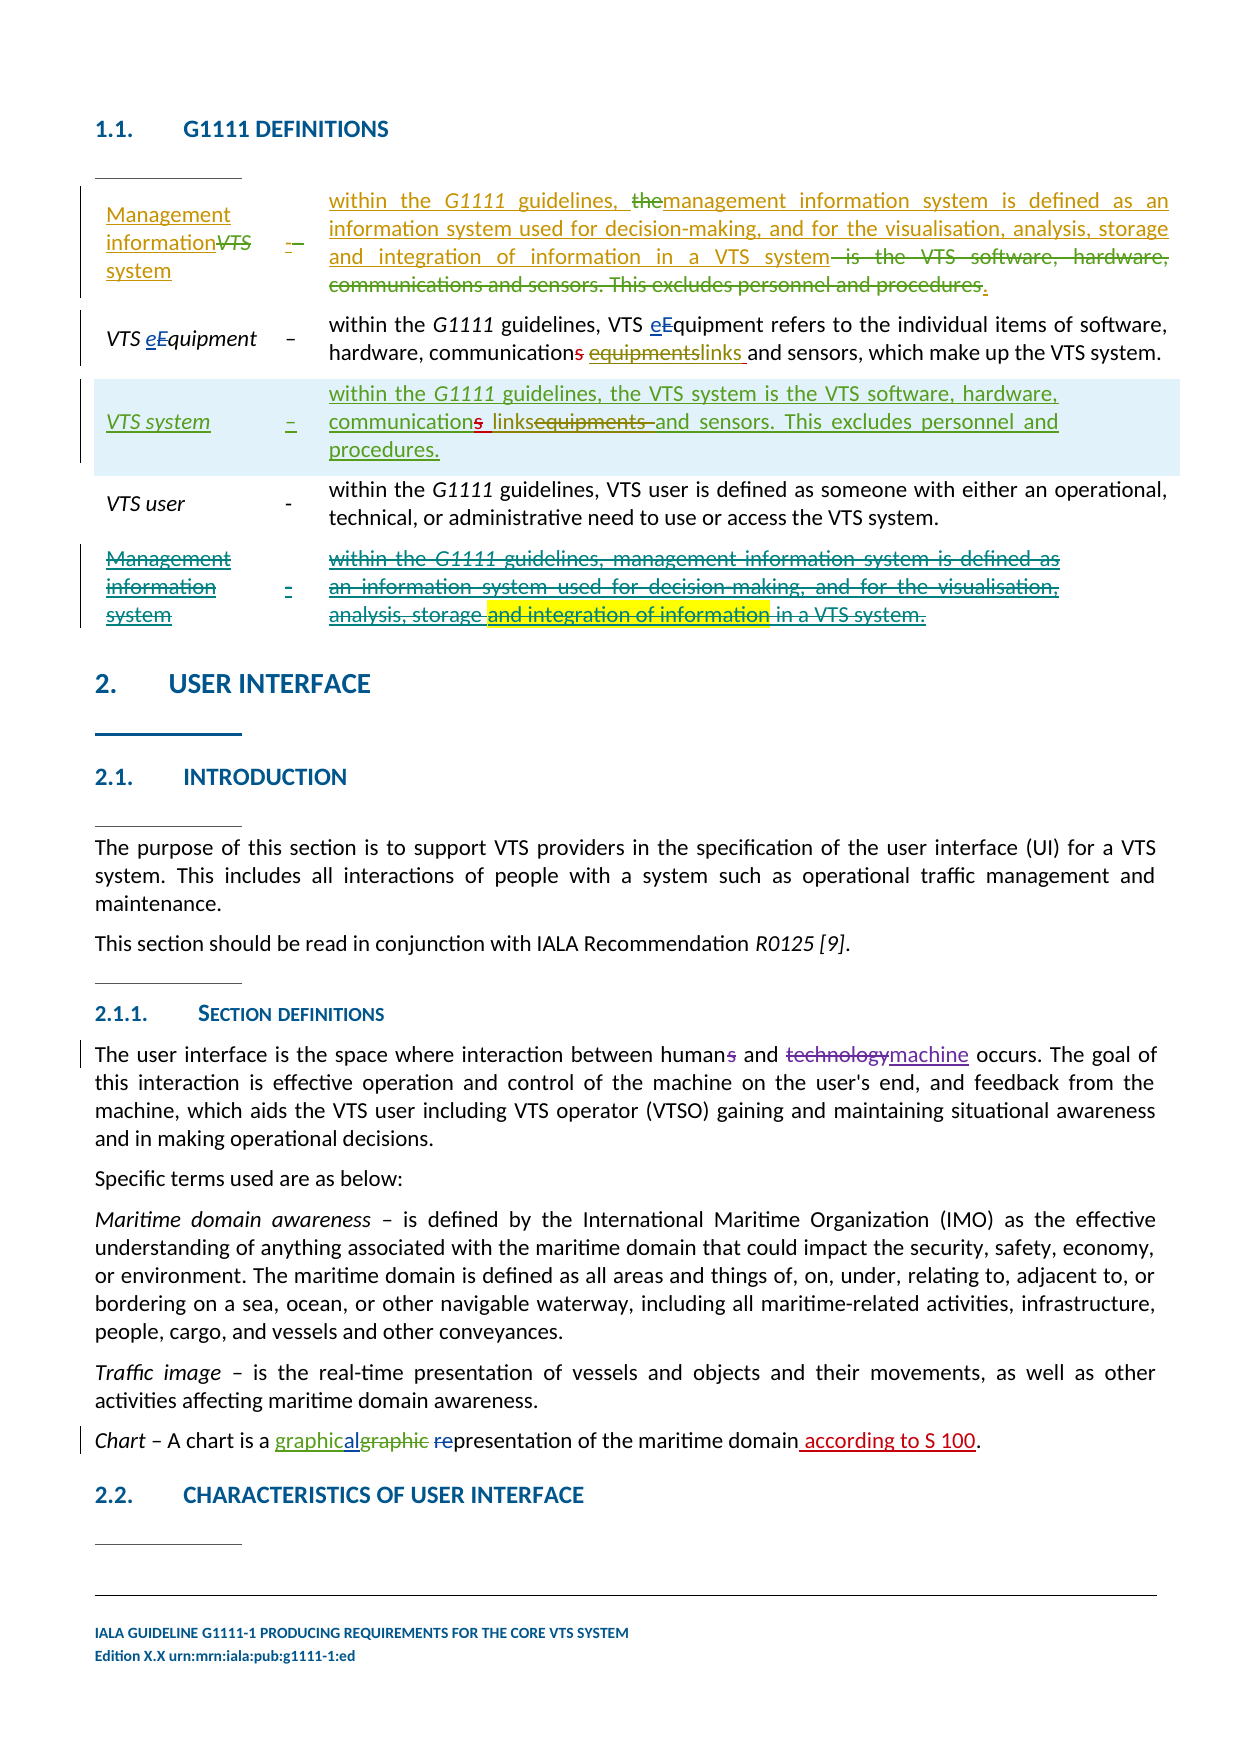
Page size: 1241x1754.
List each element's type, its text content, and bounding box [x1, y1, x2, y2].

text The user interface is the space where interaction between human and occurs. The goal of this interaction is effective operation and control of the machine on the user's end, and feedback from the machine, which aids the VTS user including VTS operator (VTSO) gaining and maintaining situational awareness and in making operational decisions. [94, 1040, 1157, 1152]
table_cell - [274, 476, 317, 544]
table_cell within the G1111 guidelines, VTS quipment refers to the individual items of software, hardware, communication and sensors, which make up the VTS system. [317, 310, 1180, 379]
subtitle G1111 Definitions [94, 114, 1157, 144]
table_cell VTS user [95, 476, 274, 544]
table_cell within the G1111 guidelines, VTS user is defined as someone with either an operational, technical, or administrative need to use or access the VTS system. [317, 476, 1180, 544]
table_cell [274, 544, 317, 641]
text Traffic image – is the real-time presentation of vessels and objects and their movements, as well as other activities affecting maritime domain awareness. [94, 1358, 1157, 1414]
table_header [317, 186, 1180, 310]
subtitle Characteristics of User Interface [94, 1479, 1157, 1510]
subtitle User Interface [94, 666, 1157, 701]
table_cell – [274, 310, 317, 379]
table_header [274, 186, 317, 310]
table_header [95, 186, 274, 310]
text Maritime domain awareness – is defined by the International Maritime Organization (IMO) as the effective understanding of anything associated with the maritime domain that could impact the security, safety, economy, or environment. The maritime domain is defined as all areas and things of, on, under, relating to, adjacent to, or bordering on a sea, ocean, or other navigable waterway, including all maritime-related activities, infrastructure, people, cargo, and vessels and other conveyances. [94, 1205, 1157, 1345]
text Chart – A chart is a presentation of the maritime domain. [94, 1426, 1157, 1454]
subtitle Introduction [94, 761, 1157, 791]
subtitle Section definitions [94, 997, 1069, 1027]
text The purpose of this section is to support VTS providers in the specification of the user interface (UI) for a VTS system. This includes all interactions of people with a system such as operational traffic management and maintenance. [94, 833, 1157, 917]
table_cell [317, 544, 1071, 641]
table_cell VTS quipment [95, 310, 274, 379]
text Specific terms used are as below: [94, 1164, 1157, 1193]
table_cell [95, 544, 274, 641]
text This section should be read in conjunction with IALA Recommendation R0125 [9]. [94, 929, 1157, 957]
